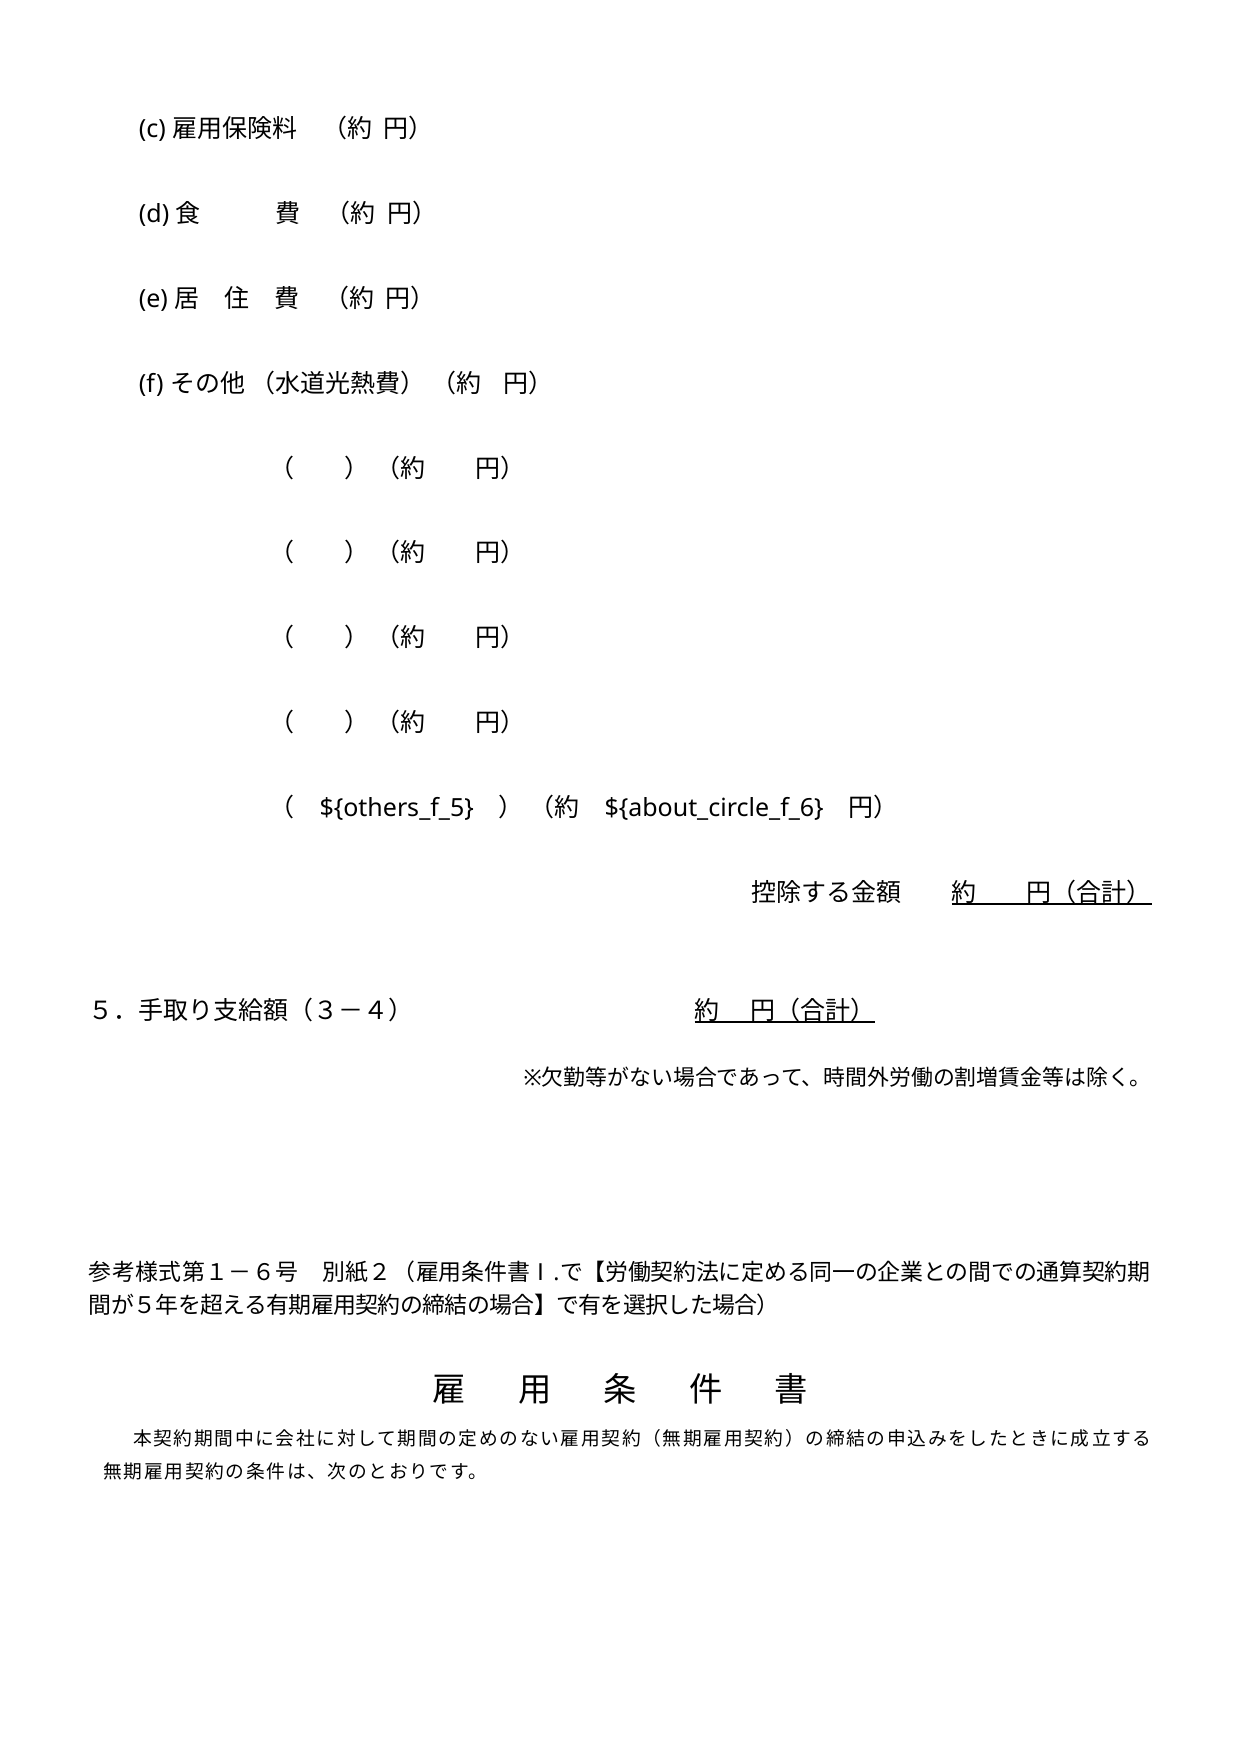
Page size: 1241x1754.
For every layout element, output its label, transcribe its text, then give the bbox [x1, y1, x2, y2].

text （ ） （約 円） [89, 518, 1152, 584]
text （ ） （約 円） [89, 687, 1152, 754]
text （ ） （約 円） [89, 602, 1152, 669]
text （ ${others_f_5} ） （約 ${about_circle_f_6} 円） [89, 772, 1152, 839]
text 雇用条件書 [89, 1353, 1152, 1420]
text 控除する金額 約 円（合計） [89, 857, 1152, 923]
text 本契約期間中に会社に対して期間の定めのない雇用契約（無期雇用契約）の締結の申込みをしたときに成立する無期雇用契約の条件は、次のとおりです。 [103, 1420, 1152, 1487]
text 参考様式第１－６号 別紙２（雇用条件書Ⅰ.で【労働契約法に定める同一の企業との間での通算契約期間が５年を超える有期雇用契約の締結の場合】で有を選択した場合） [89, 1253, 1152, 1320]
text (e) 居 住 費 （約 円） [89, 263, 1152, 330]
text (c) 雇用保険料 （約 円） [89, 94, 1152, 160]
text (d) 食 費 （約 円） [89, 178, 1152, 245]
text （ ） （約 円） [89, 433, 1152, 499]
text ※欠勤等がない場合であって、時間外労働の割増賃金等は除く。 [89, 1060, 1152, 1093]
text (f) その他 （水道光熱費） （約 円） [89, 348, 1152, 415]
text ５．手取り支給額（３－４） 約 円（合計） [89, 975, 1152, 1042]
